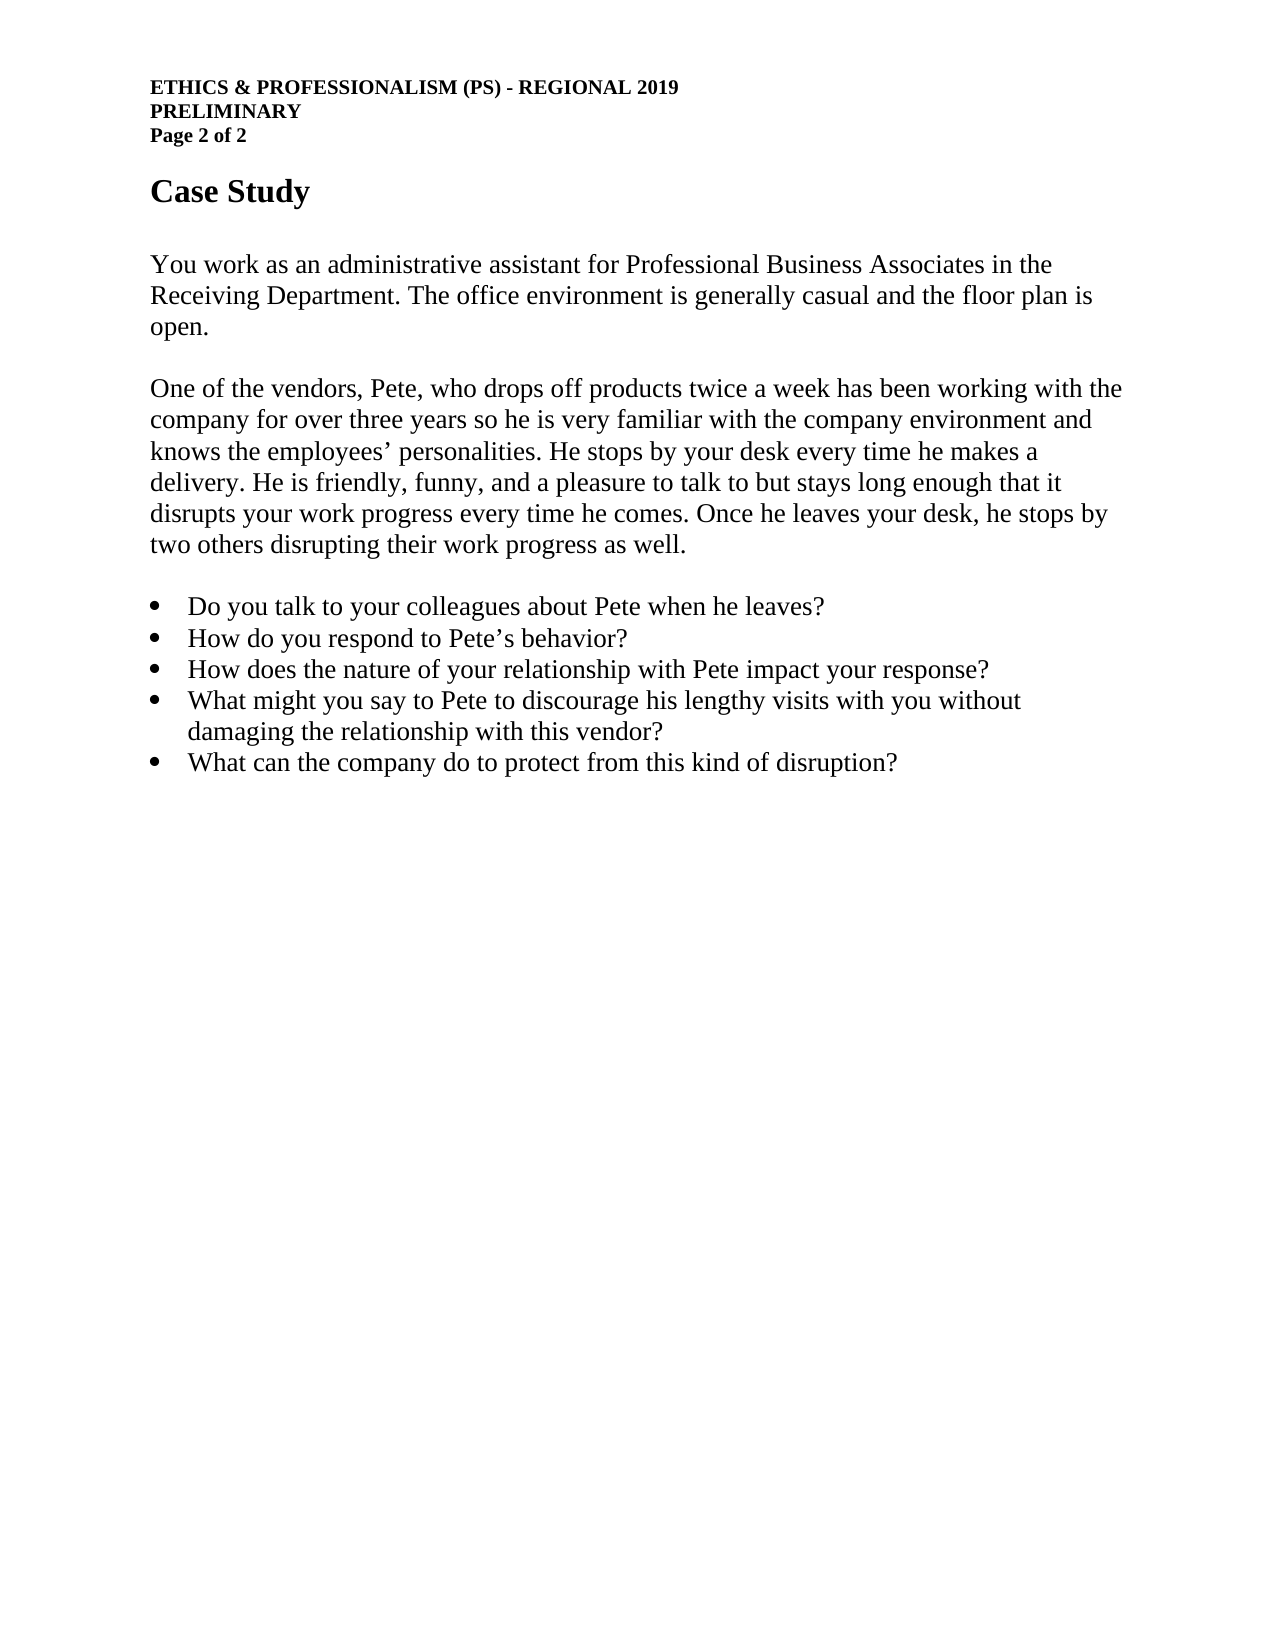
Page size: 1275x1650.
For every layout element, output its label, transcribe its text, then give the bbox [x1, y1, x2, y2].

text One of the vendors, Pete, who drops off products twice a week has been working with the company for over three years so he is very familiar with the company environment and knows the employees’ personalities. He stops by your desk every time he makes a delivery. He is friendly, funny, and a pleasure to talk to but stays long enough that it disrupts your work progress every time he comes. Once he leaves your desk, he stops by two others disrupting their work progress as well. [150, 372, 1125, 559]
list What can the company do to protect from this kind of disruption? [150, 747, 1125, 778]
list How do you respond to Pete’s behavior? [150, 622, 1125, 653]
list How does the nature of your relationship with Pete impact your response? [150, 653, 1125, 684]
text You work as an administrative assistant for Professional Business Associates in the Receiving Department. The office environment is generally casual and the floor plan is open. [150, 248, 1125, 341]
list Do you talk to your colleagues about Pete when he leaves? [150, 590, 1125, 622]
text Case Study [150, 171, 1125, 209]
list What might you say to Pete to discourage his lengthy visits with you without damaging the relationship with this vendor? [150, 684, 1125, 747]
